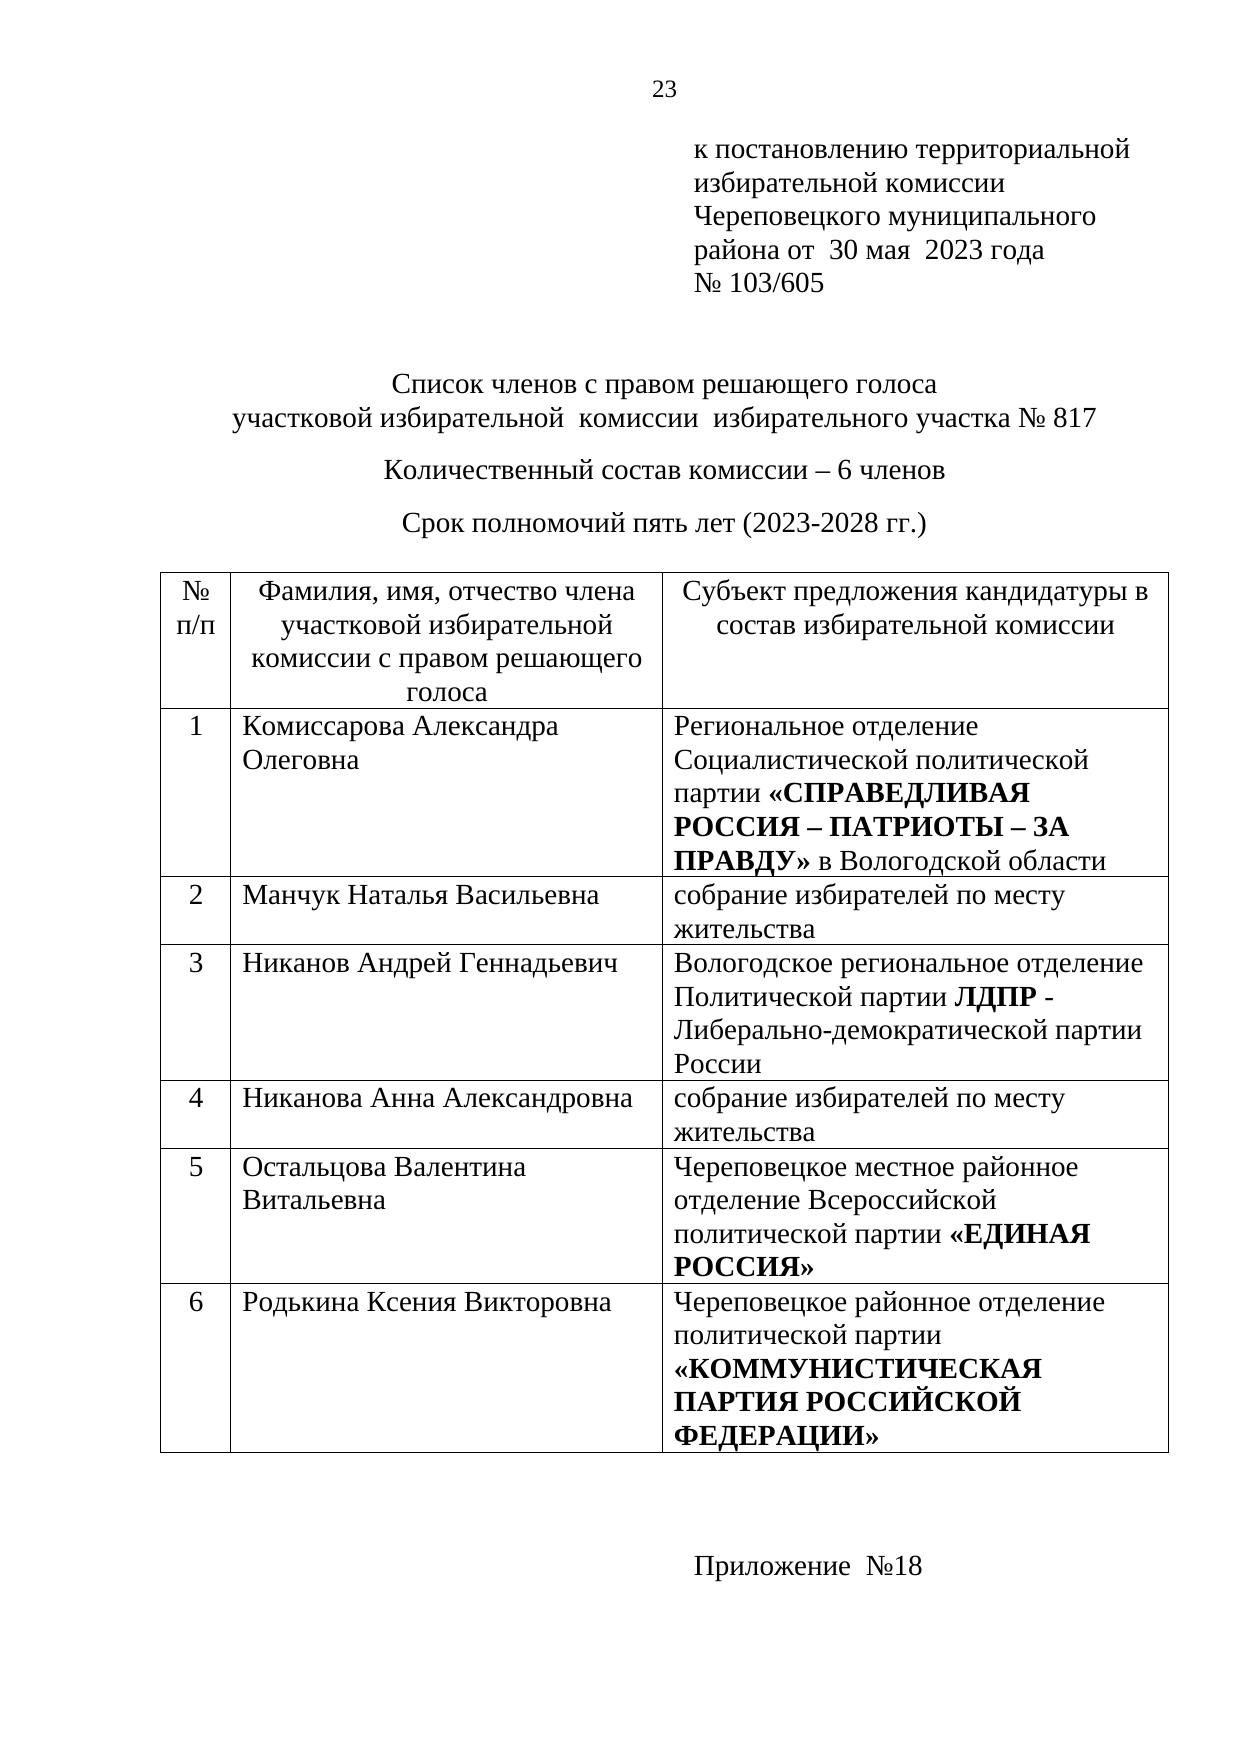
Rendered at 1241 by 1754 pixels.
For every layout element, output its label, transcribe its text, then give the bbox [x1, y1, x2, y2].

table_cell Никанова Анна Александровна [231, 1081, 662, 1148]
table_cell Череповецкое местное районное отделение Всероссийской политической партии «ЕДИНАЯ РОССИЯ» [663, 1149, 1168, 1283]
table_cell 6 [161, 1284, 230, 1452]
table_header № п/п [161, 573, 230, 707]
table_cell Никанов Андрей Геннадьевич [231, 945, 662, 1079]
text Срок полномочий пять лет (2023-2028 гг.) [177, 505, 1152, 539]
table_cell 5 [161, 1149, 230, 1283]
table_header Субъект предложения кандидатуры в состав избирательной комиссии [663, 573, 1168, 707]
table_cell Остальцова Валентина Витальевна [231, 1149, 662, 1283]
text Список членов с правом решающего голоса [177, 366, 1152, 400]
table_cell Вологодское региональное отделение Политической партии ЛДПР - Либерально-демократической партии России [663, 945, 1168, 1079]
table_cell 2 [161, 877, 230, 944]
table_cell 3 [161, 945, 230, 1079]
table_header Фамилия, имя, отчество члена участковой избирательной комиссии с правом решающего голоса [231, 573, 662, 707]
text к постановлению территориальной избирательной комиссии Череповецкого муниципального района от 30 мая 2023 года [693, 131, 1152, 266]
table_cell 1 [161, 709, 230, 876]
table_cell Родькина Ксения Викторовна [231, 1284, 662, 1452]
table_cell 4 [161, 1081, 230, 1148]
text участковой избирательной комиссии избирательного участка № 817 [177, 400, 1152, 433]
table_cell Комиссарова Александра Олеговна [231, 709, 662, 876]
table_cell собрание избирателей по месту жительства [663, 1081, 1168, 1148]
table_cell Манчук Наталья Васильевна [231, 877, 662, 944]
text Количественный состав комиссии – 6 членов [177, 452, 1152, 486]
table_cell Региональное отделение Социалистической политической партии «СПРАВЕДЛИВАЯ РОССИЯ – ПАТРИОТЫ – ЗА ПРАВДУ» в Вологодской области [663, 709, 1168, 876]
text № 103/605 [693, 266, 1152, 299]
table_cell собрание избирателей по месту жительства [663, 877, 1168, 944]
text Приложение №18 [693, 1548, 1152, 1582]
table_cell Череповецкое районное отделение политической партии «КОММУНИСТИЧЕСКАЯ ПАРТИЯ РОССИЙСКОЙ ФЕДЕРАЦИИ» [663, 1284, 1168, 1452]
